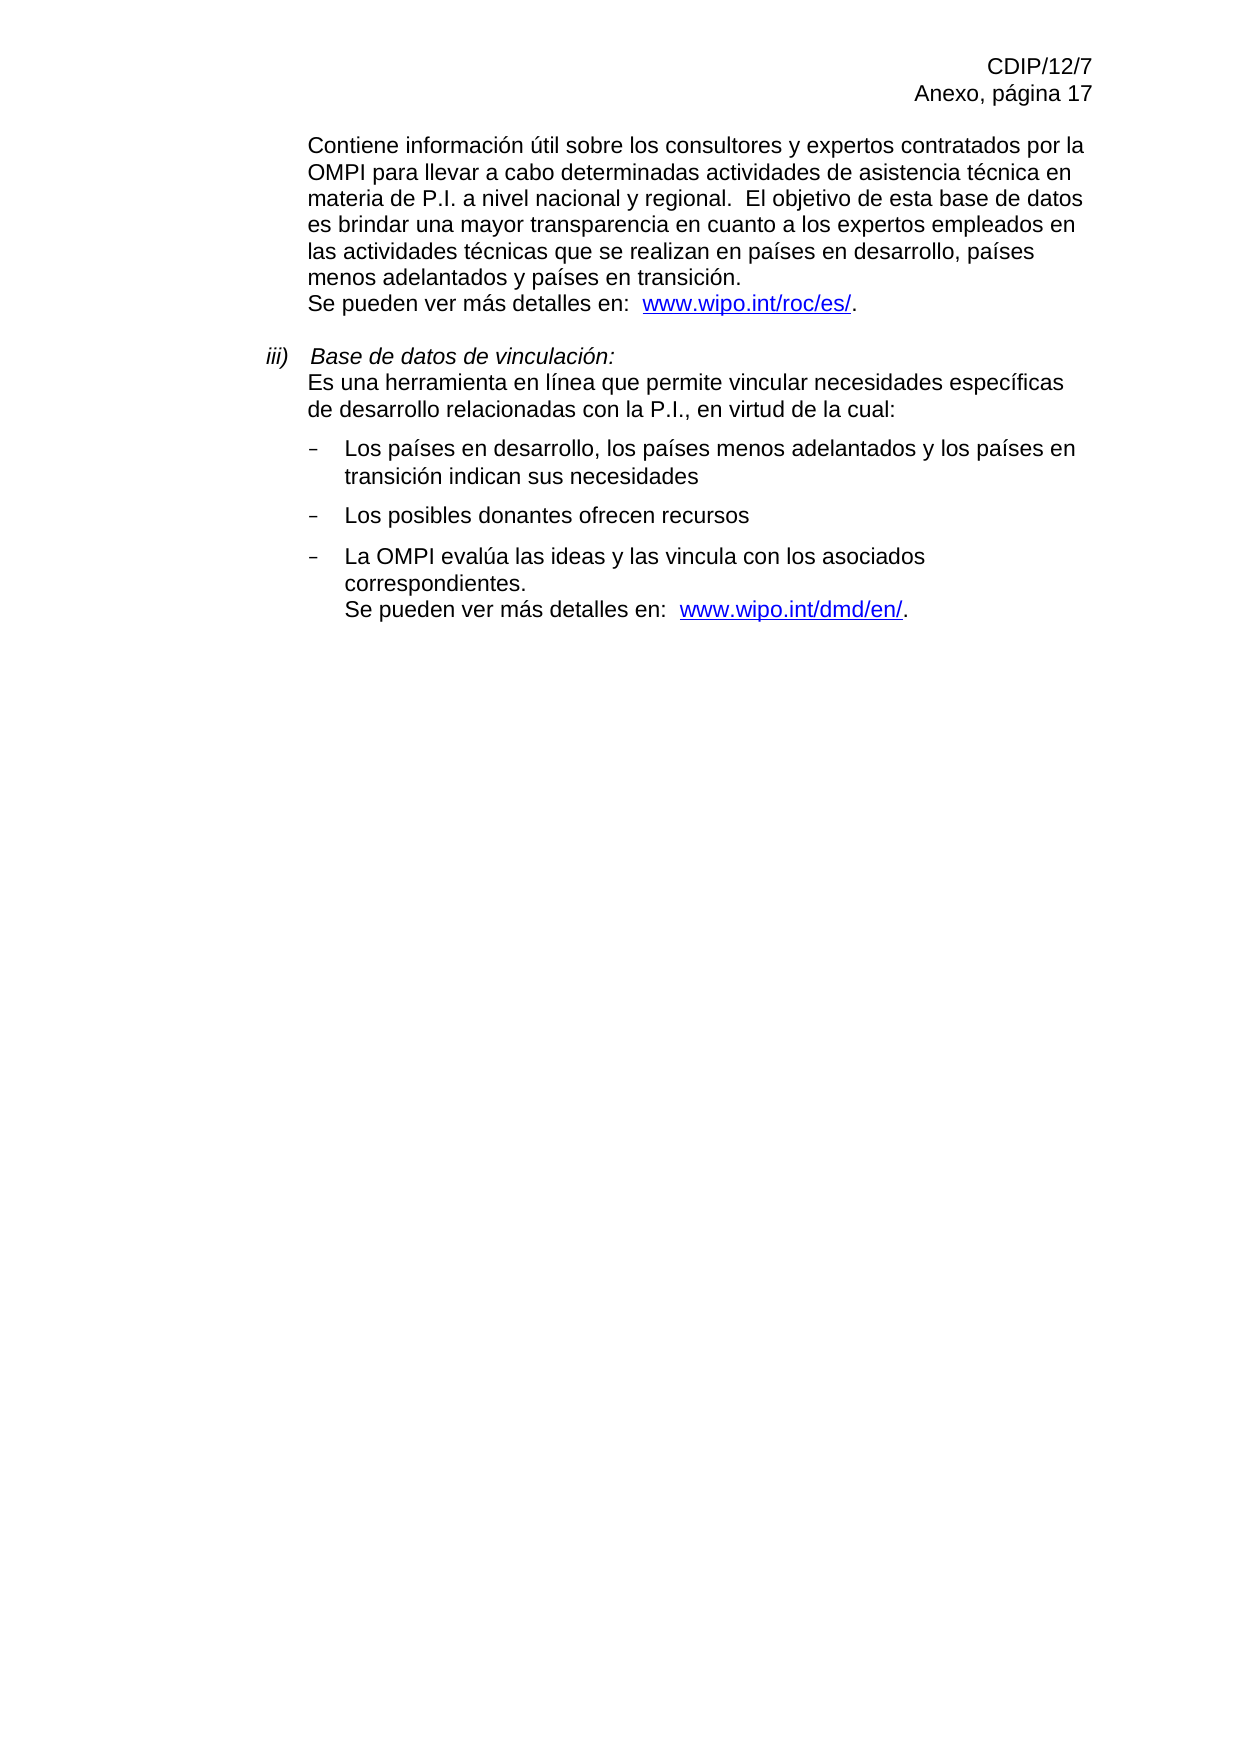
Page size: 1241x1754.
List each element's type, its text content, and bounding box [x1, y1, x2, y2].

text Se pueden ver más detalles en: www.wipo.int/dmd/en/. [344, 596, 1092, 623]
text Contiene información útil sobre los consultores y expertos contratados por la OMPI para llevar a cabo determinadas actividades de asistencia técnica en materia de P.I. a nivel nacional y regional. El objetivo de esta base de datos es brindar una mayor transparencia en cuanto a los expertos empleados en las actividades técnicas que se realizan en países en desarrollo, países menos adelantados y países en transición. [307, 132, 1092, 290]
list Los posibles donantes ofrecen recursos [307, 501, 1092, 529]
text iii) Base de datos de vinculación: [266, 343, 1092, 369]
text Es una herramienta en línea que permite vincular necesidades específicas de desarrollo relacionadas con la P.I., en virtud de la cual: [307, 369, 1092, 422]
text Se pueden ver más detalles en: www.wipo.int/roc/es/. [307, 290, 1092, 317]
list Los países en desarrollo, los países menos adelantados y los países en transición indican sus necesidades [307, 434, 1092, 489]
list La OMPI evalúa las ideas y las vincula con los asociados correspondientes. [307, 542, 1092, 596]
